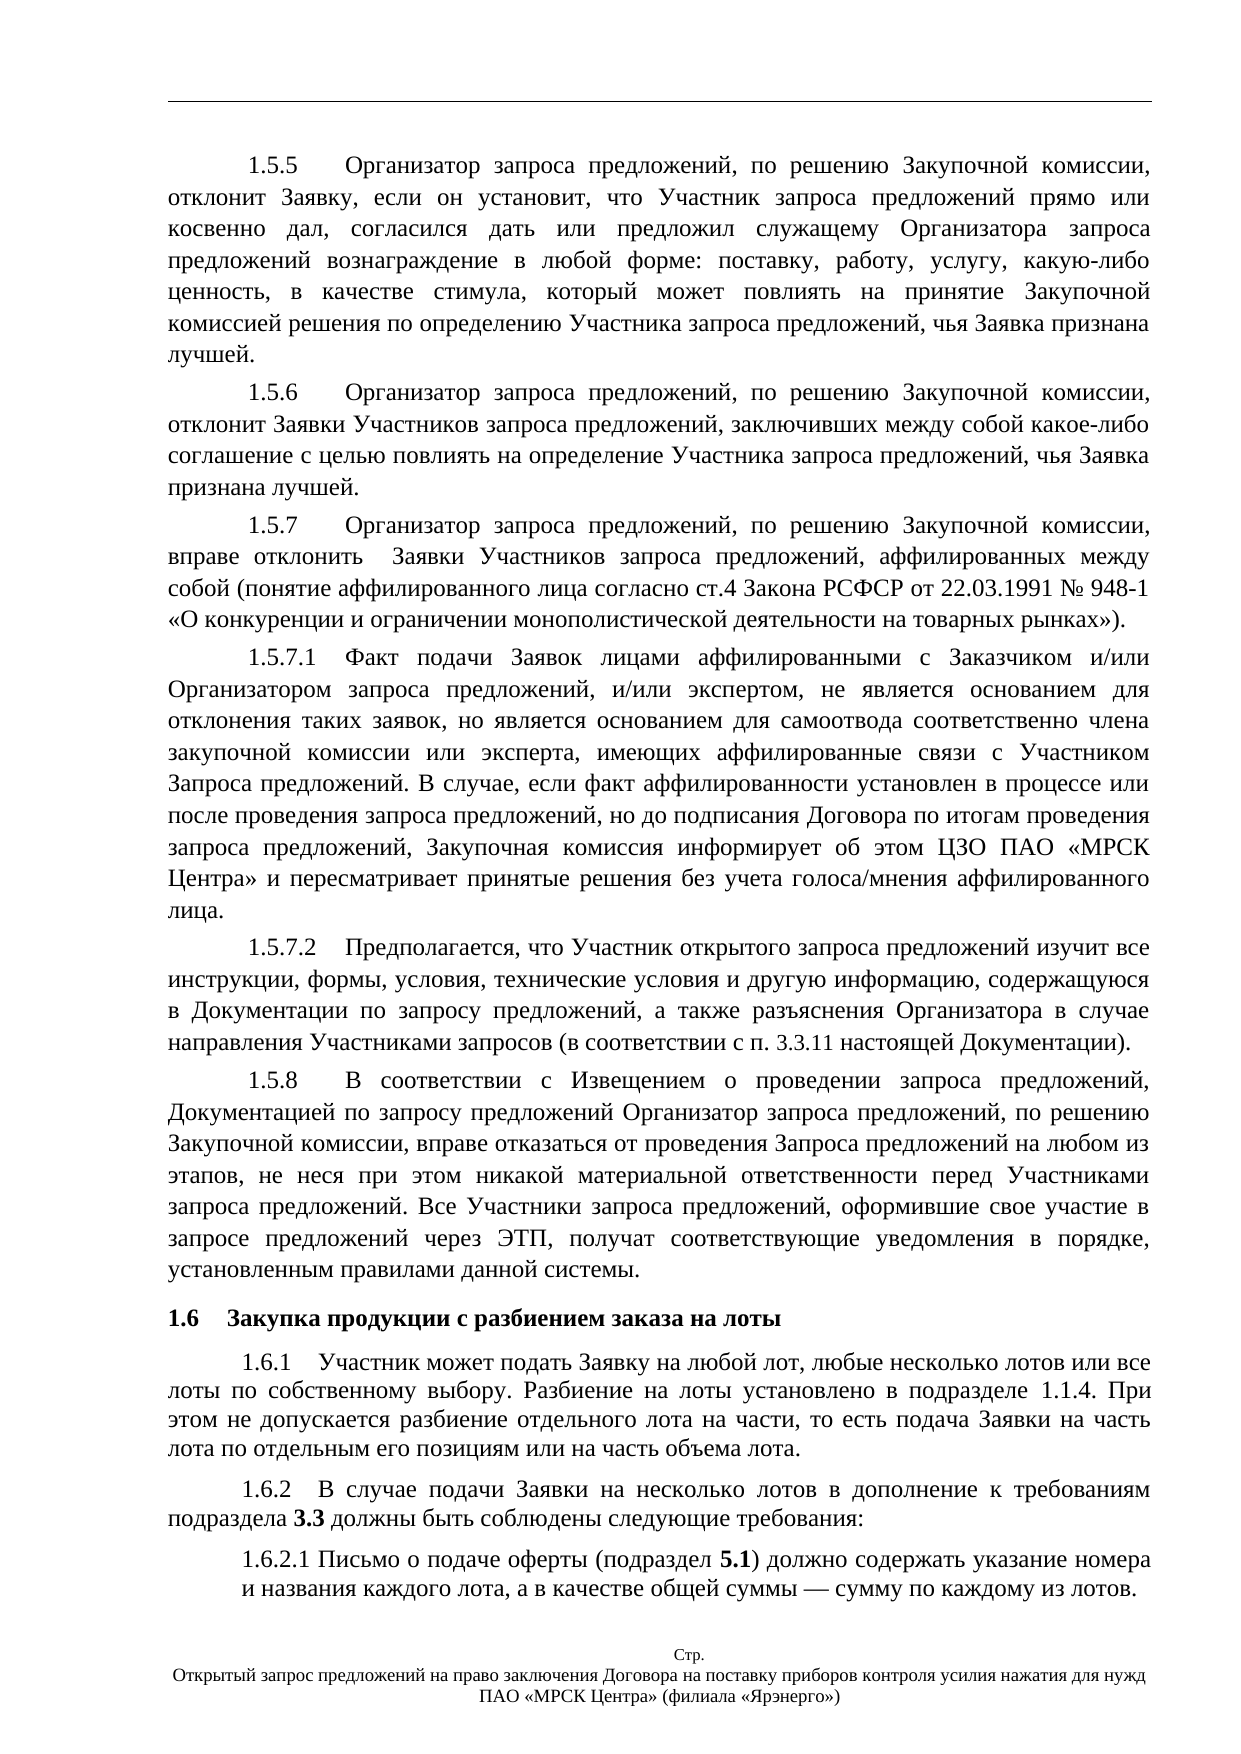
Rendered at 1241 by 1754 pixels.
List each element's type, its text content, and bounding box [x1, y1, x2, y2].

subtitle Письмо о подаче оферты (подраздел 5.1) должно содержать указание номера и названия каждого лота, а в качестве общей суммы — сумму по каждому из лотов. [241, 1544, 1152, 1602]
list Организатор запроса предложений, по решению Закупочной комиссии, отклонит Заявки Участников запроса предложений, заключивших между собой какое-либо соглашение с целью повлиять на определение Участника запроса предложений, чья Заявка признана лучшей. [168, 377, 1150, 501]
list Факт подачи Заявок лицами аффилированными с Заказчиком и/или Организатором запроса предложений, и/или экспертом, не является основанием для отклонения таких заявок, но является основанием для самоотвода соответственно члена закупочной комиссии или эксперта, имеющих аффилированные связи с Участником Запроса предложений. В случае, если факт аффилированности установлен в процессе или после проведения запроса предложений, но до подписания Договора по итогам проведения запроса предложений, Закупочная комиссия информирует об этом ЦЗО ПАО «МРСК Центра» и пересматривает принятые решения без учета голоса/мнения аффилированного лица. [168, 642, 1150, 923]
list Организатор запроса предложений, по решению Закупочной комиссии, отклонит Заявку, если он установит, что Участник запроса предложений прямо или косвенно дал, согласился дать или предложил служащему Организатора запроса предложений вознаграждение в любой форме: поставку, работу, услугу, какую-либо ценность, в качестве стимула, который может повлиять на принятие Закупочной комиссией решения по определению Участника запроса предложений, чья Заявка признана лучшей. [168, 150, 1150, 368]
subtitle Участник может подать Заявку на любой лот, любые несколько лотов или все лоты по собственному выбору. Разбиение на лоты установлено в подразделе 1.1.4. При этом не допускается разбиение отдельного лота на части, то есть подача Заявки на часть лота по отдельным его позициям или на часть объема лота. [168, 1347, 1152, 1462]
list Предполагается, что Участник открытого запроса предложений изучит все инструкции, формы, условия, технические условия и другую информацию, содержащуюся в Документации по запросу предложений, а также разъяснения Организатора в случае направления Участниками запросов (в соответствии с п. 3.3.11 настоящей Документации). [168, 932, 1150, 1056]
list Организатор запроса предложений, по решению Закупочной комиссии, вправе отклонить Заявки Участников запроса предложений, аффилированных между собой (понятие аффилированного лица согласно ст.4 Закона РСФСР от 22.03.1991 № 948-1 «О конкуренции и ограничении монополистической деятельности на товарных рынках»). [168, 510, 1150, 633]
subtitle В случае подачи Заявки на несколько лотов в дополнение к требованиям подраздела 3.3 должны быть соблюдены следующие требования: [168, 1474, 1152, 1532]
list В соответствии с Извещением о проведении запроса предложений, Документацией по запросу предложений Организатор запроса предложений, по решению Закупочной комиссии, вправе отказаться от проведения Запроса предложений на любом из этапов, не неся при этом никакой материальной ответственности перед Участниками запроса предложений. Все Участники запроса предложений, оформившие свое участие в запросе предложений через ЭТП, получат соответствующие уведомления в порядке, установленным правилами данной системы. [168, 1065, 1150, 1283]
subtitle Закупка продукции с разбиением заказа на лоты [168, 1303, 1152, 1331]
